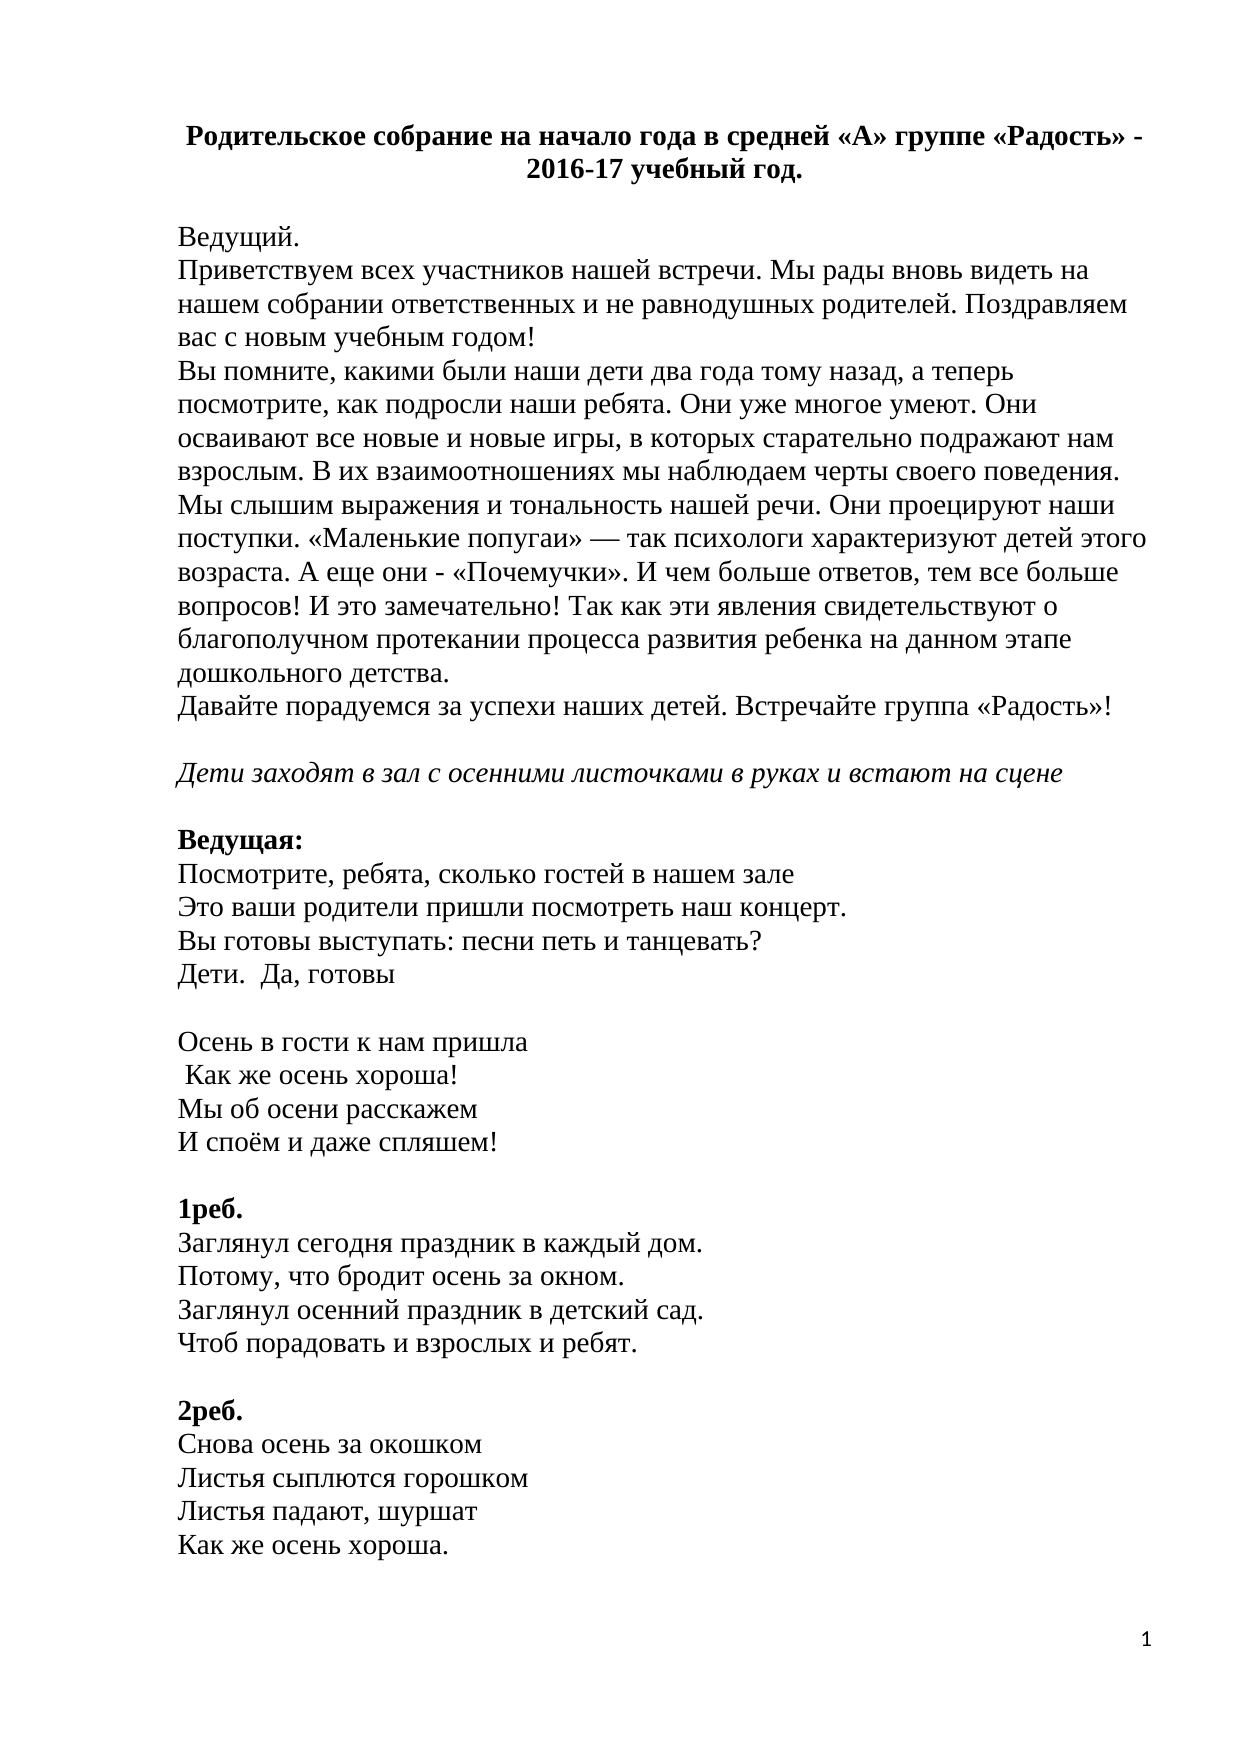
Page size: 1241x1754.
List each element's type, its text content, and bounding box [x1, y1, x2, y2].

text Ведущий. [177, 219, 1152, 252]
text Как же осень хороша. [177, 1527, 1152, 1560]
text Ведущая: [177, 822, 1152, 856]
text Осень в гости к нам пришла [177, 1024, 1152, 1057]
text Мы об осени расскажем [177, 1091, 1152, 1124]
text Заглянул осенний праздник в детский сад. [177, 1292, 1152, 1326]
text Вы помните, какими были наши дети два года тому назад, а теперь посмотрите, как подросли наши ребята. Они уже многое умеют. Они осваивают все новые и новые игры, в которых старательно подражают нам взрослым. В их взаимоотношениях мы наблюдаем черты своего поведения. Мы слышим выражения и тональность нашей речи. Они проецируют наши поступки. «Маленькие попугаи» — так психологи характеризуют детей этого возраста. А еще они - «Почемучки». И чем больше ответов, тем все больше вопросов! И это замечательно! Так как эти явления свидетельствуют о благополучном протекании процесса развития ребенка на данном этапе дошкольного детства. [177, 353, 1152, 688]
text Потому, что бродит осень за окном. [177, 1258, 1152, 1292]
text И споём и даже спляшем! [177, 1124, 1152, 1158]
text Это ваши родители пришли посмотреть наш концерт. [177, 889, 1152, 923]
text Дети. Да, готовы [177, 957, 1152, 990]
text Листья падают, шуршат [177, 1493, 1152, 1527]
text Давайте порадуемся за успехи наших детей. Встречайте группа «Радость»! [177, 688, 1152, 722]
text Приветствуем всех участников нашей встречи. Мы рады вновь видеть на нашем собрании ответственных и не равнодушных родителей. Поздравляем вас с новым учебным годом! [177, 252, 1152, 353]
text Заглянул сегодня праздник в каждый дом. [177, 1225, 1152, 1258]
text 2реб. [177, 1393, 1152, 1426]
text 1реб. [177, 1191, 1152, 1225]
text Родительское собрание на начало года в средней «А» группе «Радость» - 2016-17 учебный год. [177, 118, 1152, 185]
text Посмотрите, ребята, сколько гостей в нашем зале [177, 856, 1152, 889]
text Дети заходят в зал с осенними листочками в руках и встают на сцене [177, 755, 1152, 789]
text Снова осень за окошком [177, 1426, 1152, 1460]
text Чтоб порадовать и взрослых и ребят. [177, 1326, 1152, 1359]
text Вы готовы выступать: песни петь и танцевать? [177, 923, 1152, 957]
text Как же осень хороша! [177, 1057, 1152, 1091]
text Листья сыплются горошком [177, 1460, 1152, 1493]
